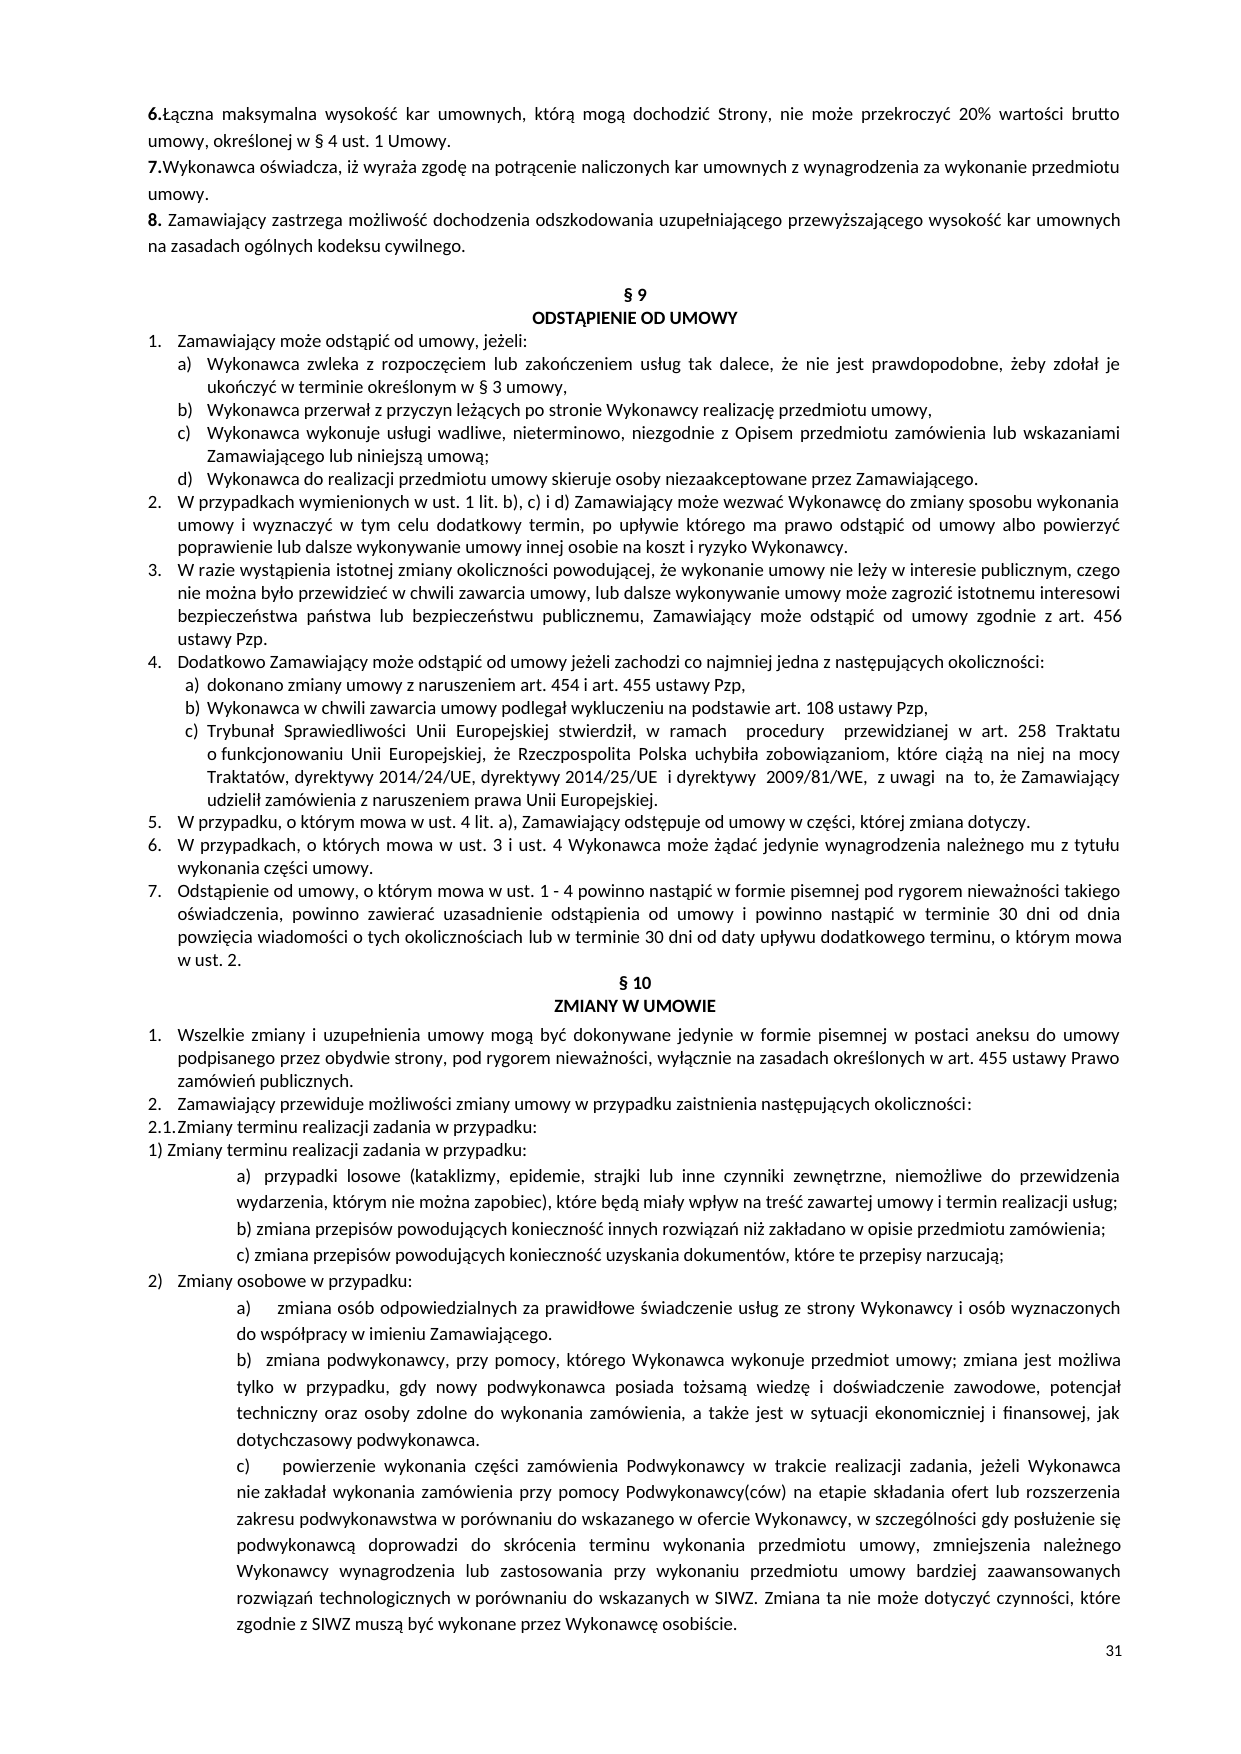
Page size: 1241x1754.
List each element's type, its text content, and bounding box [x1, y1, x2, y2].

list Wykonawca w chwili zawarcia umowy podlegał wykluczeniu na podstawie art. 108 ustawy Pzp, [185, 696, 1122, 719]
text § 9 [148, 284, 1122, 307]
list Wykonawca oświadcza, iż wyraża zgodę na potrącenie naliczonych kar umownych z wynagrodzenia za wykonanie przedmiotu umowy. [148, 155, 1122, 204]
list Zamawiający może odstąpić od umowy, jeżeli: [148, 329, 1122, 352]
list zmiana osób odpowiedzialnych za prawidłowe świadczenie usług ze strony Wykonawcy i osób wyznaczonych do współpracy w imieniu Zamawiającego. [236, 1296, 1122, 1345]
text § 10 ZMIANY W UMOWIE [148, 971, 1122, 1017]
list Trybunał Sprawiedliwości Unii Europejskiej stwierdził, w ramach procedury przewidzianej w art. 258 Traktatu o funkcjonowaniu Unii Europejskiej, że Rzeczpospolita Polska uchybiła zobowiązaniom, które ciążą na niej na mocy Traktatów, dyrektywy 2014/24/UE, dyrektywy 2014/25/UE i dyrektywy 2009/81/WE, z uwagi na to, że Zamawiający udzielił zamówienia z naruszeniem prawa Unii Europejskiej. [185, 719, 1122, 811]
list dokonano zmiany umowy z naruszeniem art. 454 i art. 455 ustawy Pzp, [185, 673, 1122, 696]
list Zmiany terminu realizacji zadania w przypadku: [148, 1115, 1122, 1138]
list W przypadkach, o których mowa w ust. 3 i ust. 4 Wykonawca może żądać jedynie wynagrodzenia należnego mu z tytułu wykonania części umowy. [148, 834, 1122, 879]
list Wykonawca wykonuje usługi wadliwe, nieterminowo, niezgodnie z Opisem przedmiotu zamówienia lub wskazaniami Zamawiającego lub niniejszą umową; [177, 421, 1122, 467]
list W razie wystąpienia istotnej zmiany okoliczności powodującej, że wykonanie umowy nie leży w interesie publicznym, czego nie można było przewidzieć w chwili zawarcia umowy, lub dalsze wykonywanie umowy może zagrozić istotnemu interesowi bezpieczeństwa państwa lub bezpieczeństwu publicznemu, Zamawiający może odstąpić od umowy zgodnie z art. 456 ustawy Pzp. [148, 559, 1122, 650]
list Dodatkowo Zamawiający może odstąpić od umowy jeżeli zachodzi co najmniej jedna z następujących okoliczności: [148, 650, 1122, 673]
list Wykonawca zwleka z rozpoczęciem lub zakończeniem usług tak dalece, że nie jest prawdopodobne, żeby zdołał je ukończyć w terminie określonym w § 3 umowy, [177, 352, 1122, 398]
list Zmiany osobowe w przypadku: [148, 1269, 1122, 1292]
text ODSTĄPIENIE OD UMOWY [148, 307, 1122, 329]
list Wykonawca do realizacji przedmiotu umowy skieruje osoby niezaakceptowane przez Zamawiającego. [177, 467, 1122, 490]
list Wykonawca przerwał z przyczyn leżących po stronie Wykonawcy realizację przedmiotu umowy, [177, 398, 1122, 421]
list Odstąpienie od umowy, o którym mowa w ust. 1 - 4 powinno nastąpić w formie pisemnej pod rygorem nieważności takiego oświadczenia, powinno zawierać uzasadnienie odstąpienia od umowy i powinno nastąpić w terminie 30 dni od dnia powzięcia wiadomości o tych okolicznościach lub w terminie 30 dni od daty upływu dodatkowego terminu, o którym mowa w ust. 2. [148, 879, 1122, 971]
list W przypadku, o którym mowa w ust. 4 lit. a), Zamawiający odstępuje od umowy w części, której zmiana dotyczy. [148, 811, 1122, 834]
list Łączna maksymalna wysokość kar umownych, którą mogą dochodzić Strony, nie może przekroczyć 20% wartości brutto umowy, określonej w § 4 ust. 1 Umowy. [148, 103, 1122, 152]
list Zamawiający zastrzega możliwość dochodzenia odszkodowania uzupełniającego przewyższającego wysokość kar umownych na zasadach ogólnych kodeksu cywilnego. [148, 208, 1122, 257]
list W przypadkach wymienionych w ust. 1 lit. b), c) i d) Zamawiający może wezwać Wykonawcę do zmiany sposobu wykonania umowy i wyznaczyć w tym celu dodatkowy termin, po upływie którego ma prawo odstąpić od umowy albo powierzyć poprawienie lub dalsze wykonywanie umowy innej osobie na koszt i ryzyko Wykonawcy. [148, 490, 1122, 559]
list Zamawiający przewiduje możliwości zmiany umowy w przypadku zaistnienia następujących okoliczności: [148, 1092, 1122, 1115]
list Wszelkie zmiany i uzupełnienia umowy mogą być dokonywane jedynie w formie pisemnej w postaci aneksu do umowy podpisanego przez obydwie strony, pod rygorem nieważności, wyłącznie na zasadach określonych w art. 455 ustawy Prawo zamówień publicznych. [148, 1023, 1122, 1092]
list przypadki losowe (kataklizmy, epidemie, strajki lub inne czynniki zewnętrzne, niemożliwe do przewidzenia wydarzenia, którym nie można zapobiec), które będą miały wpływ na treść zawartej umowy i termin realizacji usług; [236, 1164, 1122, 1213]
list zmiana przepisów powodujących konieczność innych rozwiązań niż zakładano w opisie przedmiotu zamówienia; [236, 1217, 1122, 1240]
list zmiana podwykonawcy, przy pomocy, którego Wykonawca wykonuje przedmiot umowy; zmiana jest możliwa tylko w przypadku, gdy nowy podwykonawca posiada tożsamą wiedzę i doświadczenie zawodowe, potencjał techniczny oraz osoby zdolne do wykonania zamówienia, a także jest w sytuacji ekonomiczniej i finansowej, jak dotychczasowy podwykonawca. [236, 1349, 1122, 1451]
list powierzenie wykonania części zamówienia Podwykonawcy w trakcie realizacji zadania, jeżeli Wykonawca nie zakładał wykonania zamówienia przy pomocy Podwykonawcy(ców) na etapie składania ofert lub rozszerzenia zakresu podwykonawstwa w porównaniu do wskazanego w ofercie Wykonawcy, w szczególności gdy posłużenie się podwykonawcą doprowadzi do skrócenia terminu wykonania przedmiotu umowy, zmniejszenia należnego Wykonawcy wynagrodzenia lub zastosowania przy wykonaniu przedmiotu umowy bardziej zaawansowanych rozwiązań technologicznych w porównaniu do wskazanych w SIWZ. Zmiana ta nie może dotyczyć czynności, które zgodnie z SIWZ muszą być wykonane przez Wykonawcę osobiście. [236, 1454, 1122, 1635]
list zmiana przepisów powodujących konieczność uzyskania dokumentów, które te przepisy narzucają; [236, 1243, 1122, 1266]
text 1) Zmiany terminu realizacji zadania w przypadku: [148, 1138, 1122, 1161]
